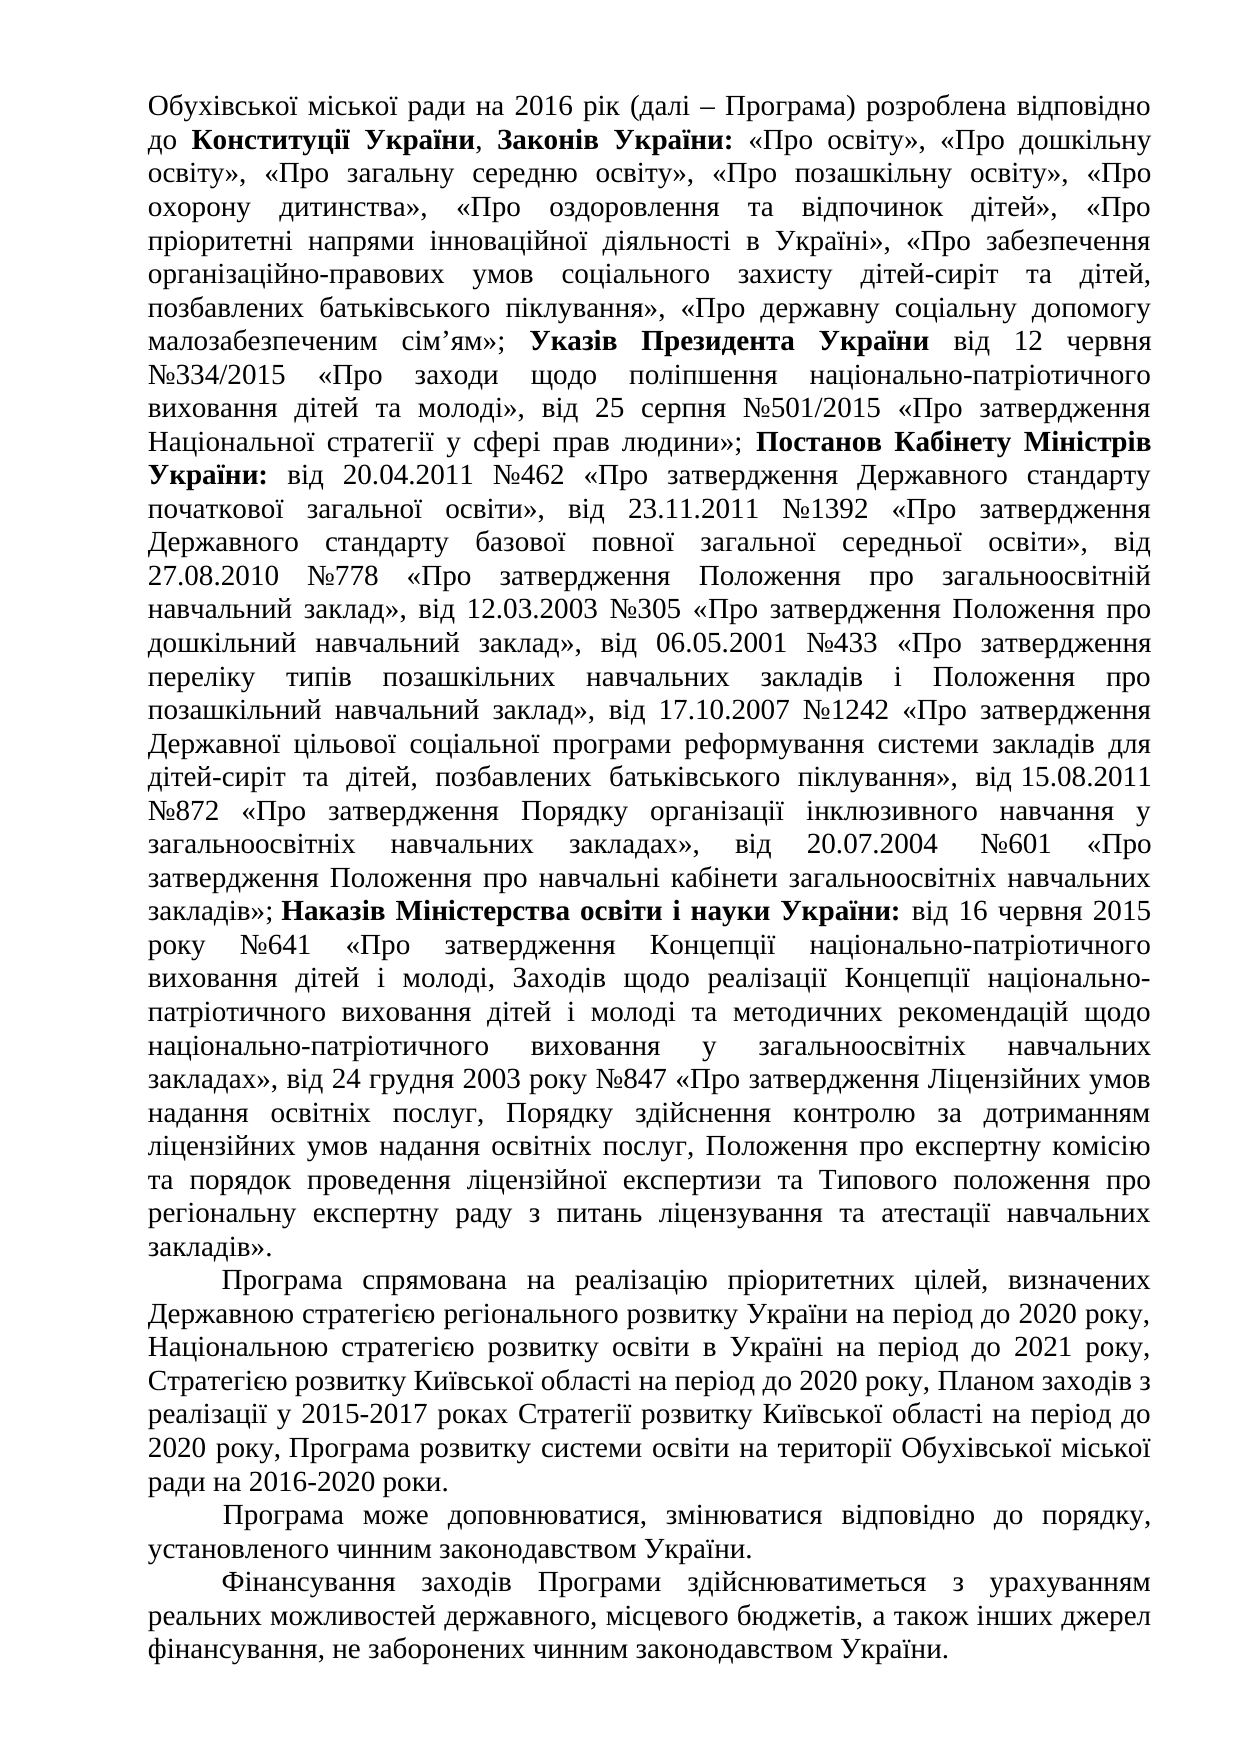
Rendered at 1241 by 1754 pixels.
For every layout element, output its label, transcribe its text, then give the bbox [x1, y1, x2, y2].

text Фінансування заходів Програми здійснюватиметься з урахуванням реальних можливостей державного, місцевого бюджетів, а також інших джерел фінансування, не заборонених чинним законодавством України. [148, 1564, 1152, 1665]
text Програма спрямована на реалізацію пріоритетних цілей, визначених Державною стратегією регіонального розвитку України на період до 2020 року, Національною стратегією розвитку освіти в Україні на період до 2021 року, Стратегією розвитку Київської області на період до 2020 року, Планом заходів з реалізації у 2015-2017 роках Стратегії розвитку Київської області на період до 2020 року, Програма розвитку системи освіти на території Обухівської міської ради на 2016-2020 роки. [148, 1262, 1152, 1497]
text Програма може доповнюватися, змінюватися відповідно до порядку, установленого чинним законодавством України. [148, 1497, 1152, 1564]
